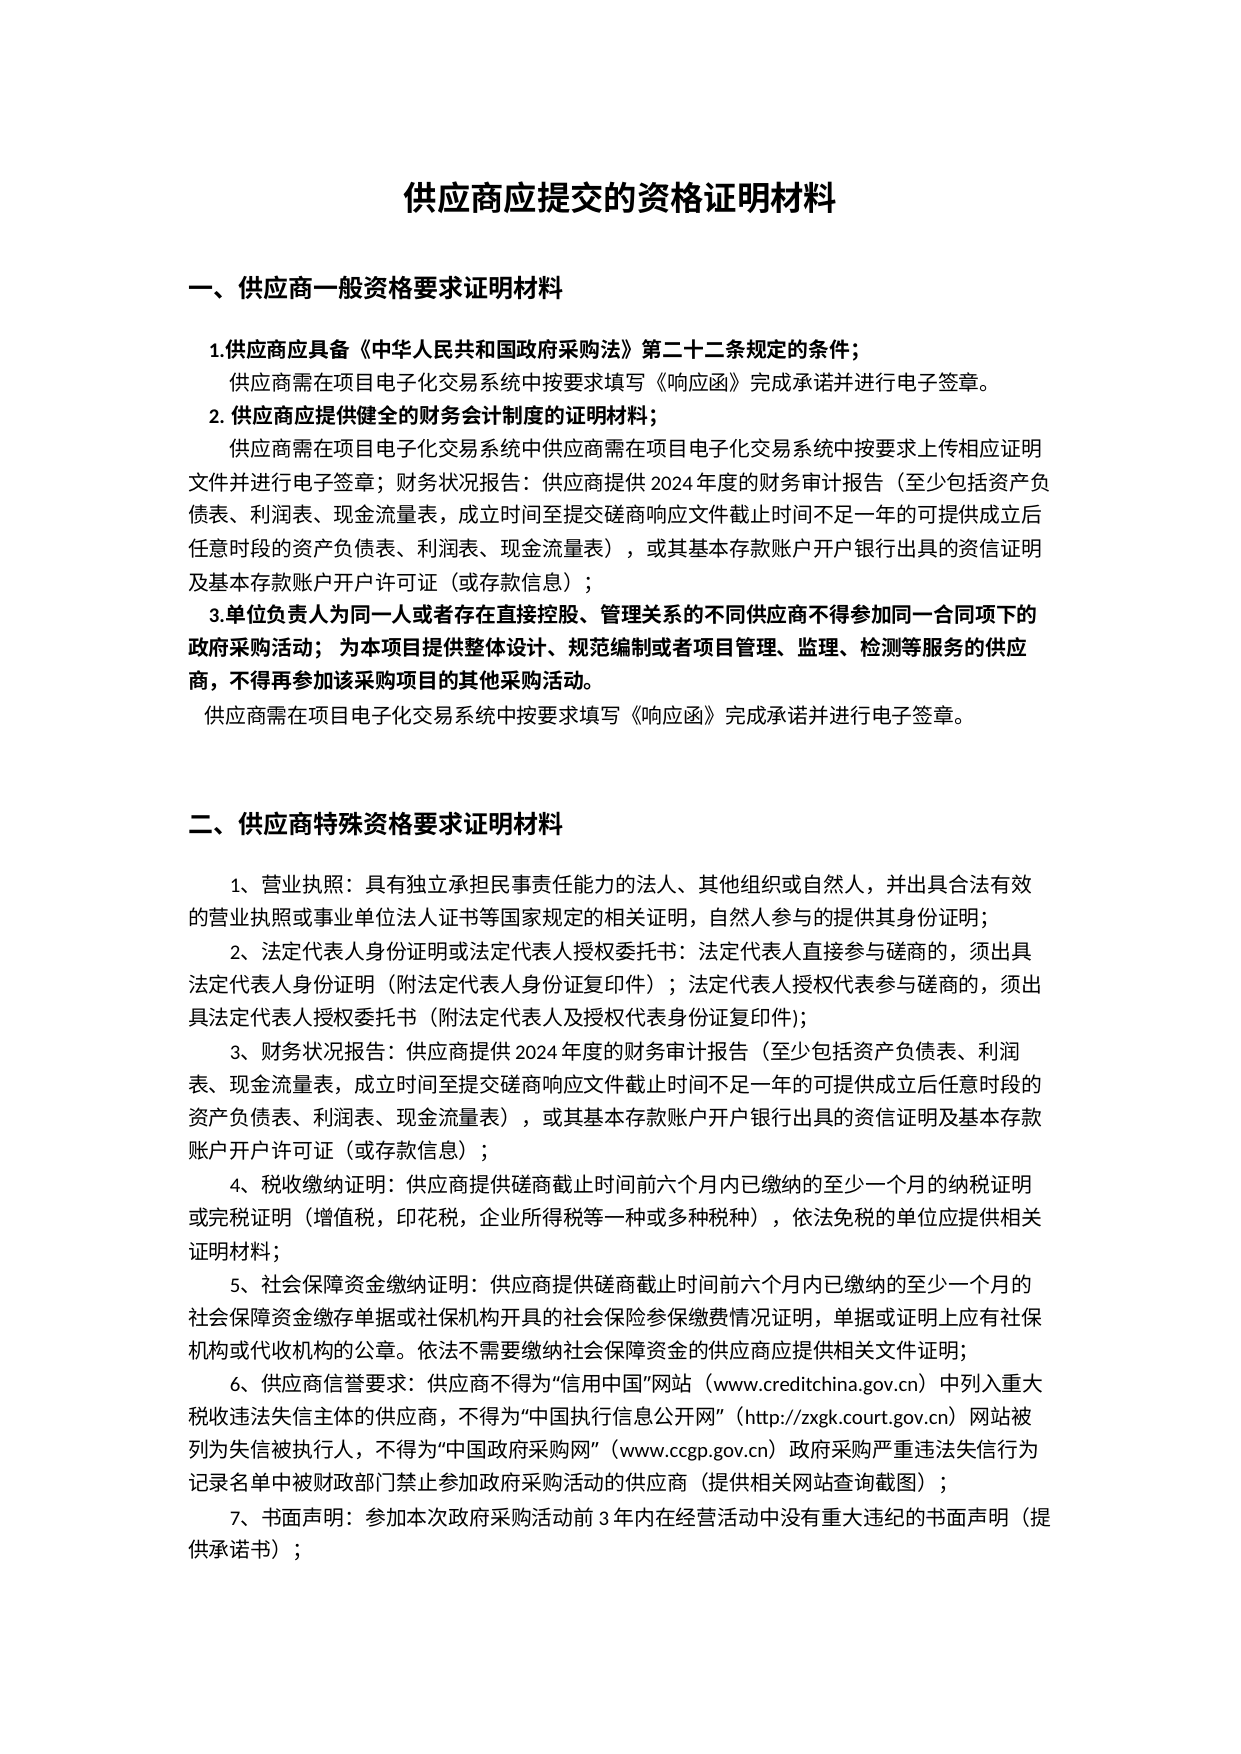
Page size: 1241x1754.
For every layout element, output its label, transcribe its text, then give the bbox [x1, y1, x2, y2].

list 供应商需在项目电子化交易系统中供应商需在项目电子化交易系统中按要求上传相应证明文件并进行电子签章；财务状况报告：供应商提供2024年度的财务审计报告（至少包括资产负债表、利润表、现金流量表，成立时间至提交磋商响应文件截止时间不足一年的可提供成立后任意时段的资产负债表、利润表、现金流量表），或其基本存款账户开户银行出具的资信证明及基本存款账户开户许可证（或存款信息）； [188, 432, 1052, 598]
text 5、社会保障资金缴纳证明：供应商提供磋商截止时间前六个月内已缴纳的至少一个月的社会保障资金缴存单据或社保机构开具的社会保险参保缴费情况证明，单据或证明上应有社保机构或代收机构的公章。依法不需要缴纳社会保障资金的供应商应提供相关文件证明； [188, 1267, 1052, 1366]
text 4、税收缴纳证明：供应商提供磋商截止时间前六个月内已缴纳的至少一个月的纳税证明或完税证明（增值税，印花税，企业所得税等一种或多种税种），依法免税的单位应提供相关证明材料； [188, 1167, 1052, 1267]
text 7、书面声明：参加本次政府采购活动前3年内在经营活动中没有重大违纪的书面声明（提供承诺书）； [188, 1499, 1052, 1566]
text 供应商应提交的资格证明材料 [188, 162, 1052, 229]
list 供应商需在项目电子化交易系统中按要求填写《响应函》完成承诺并进行电子签章。 [188, 365, 1052, 398]
text 3、财务状况报告：供应商提供2024年度的财务审计报告（至少包括资产负债表、利润表、现金流量表，成立时间至提交磋商响应文件截止时间不足一年的可提供成立后任意时段的资产负债表、利润表、现金流量表），或其基本存款账户开户银行出具的资信证明及基本存款账户开户许可证（或存款信息）； [188, 1034, 1052, 1167]
text 3.单位负责人为同一人或者存在直接控股、管理关系的不同供应商不得参加同一合同项下的政府采购活动； 为本项目提供整体设计、规范编制或者项目管理、监理、检测等服务的供应商，不得再参加该采购项目的其他采购活动。 [188, 598, 1052, 697]
list 1.供应商应具备《中华人民共和国政府采购法》第二十二条规定的条件； [188, 332, 1052, 365]
text 1、营业执照：具有独立承担民事责任能力的法人、其他组织或自然人，并出具合法有效的营业执照或事业单位法人证书等国家规定的相关证明，自然人参与的提供其身份证明； [188, 868, 1052, 934]
list 供应商一般资格要求证明材料 [188, 253, 1052, 319]
text 供应商需在项目电子化交易系统中按要求填写《响应函》完成承诺并进行电子签章。 [188, 697, 1052, 731]
text 2、法定代表人身份证明或法定代表人授权委托书：法定代表人直接参与磋商的，须出具法定代表人身份证明（附法定代表人身份证复印件）；法定代表人授权代表参与磋商的，须出具法定代表人授权委托书（附法定代表人及授权代表身份证复印件)； [188, 934, 1052, 1034]
text 6、供应商信誉要求：供应商不得为“信用中国”网站（www.creditchina.gov.cn）中列入重大税收违法失信主体的供应商，不得为“中国执行信息公开网”（http://zxgk.court.gov.cn）网站被列为失信被执行人，不得为“中国政府采购网”（www.ccgp.gov.cn）政府采购严重违法失信行为记录名单中被财政部门禁止参加政府采购活动的供应商（提供相关网站查询截图）； [188, 1366, 1052, 1499]
list 供应商应提供健全的财务会计制度的证明材料； [188, 398, 1052, 432]
list 供应商特殊资格要求证明材料 [188, 789, 1052, 855]
